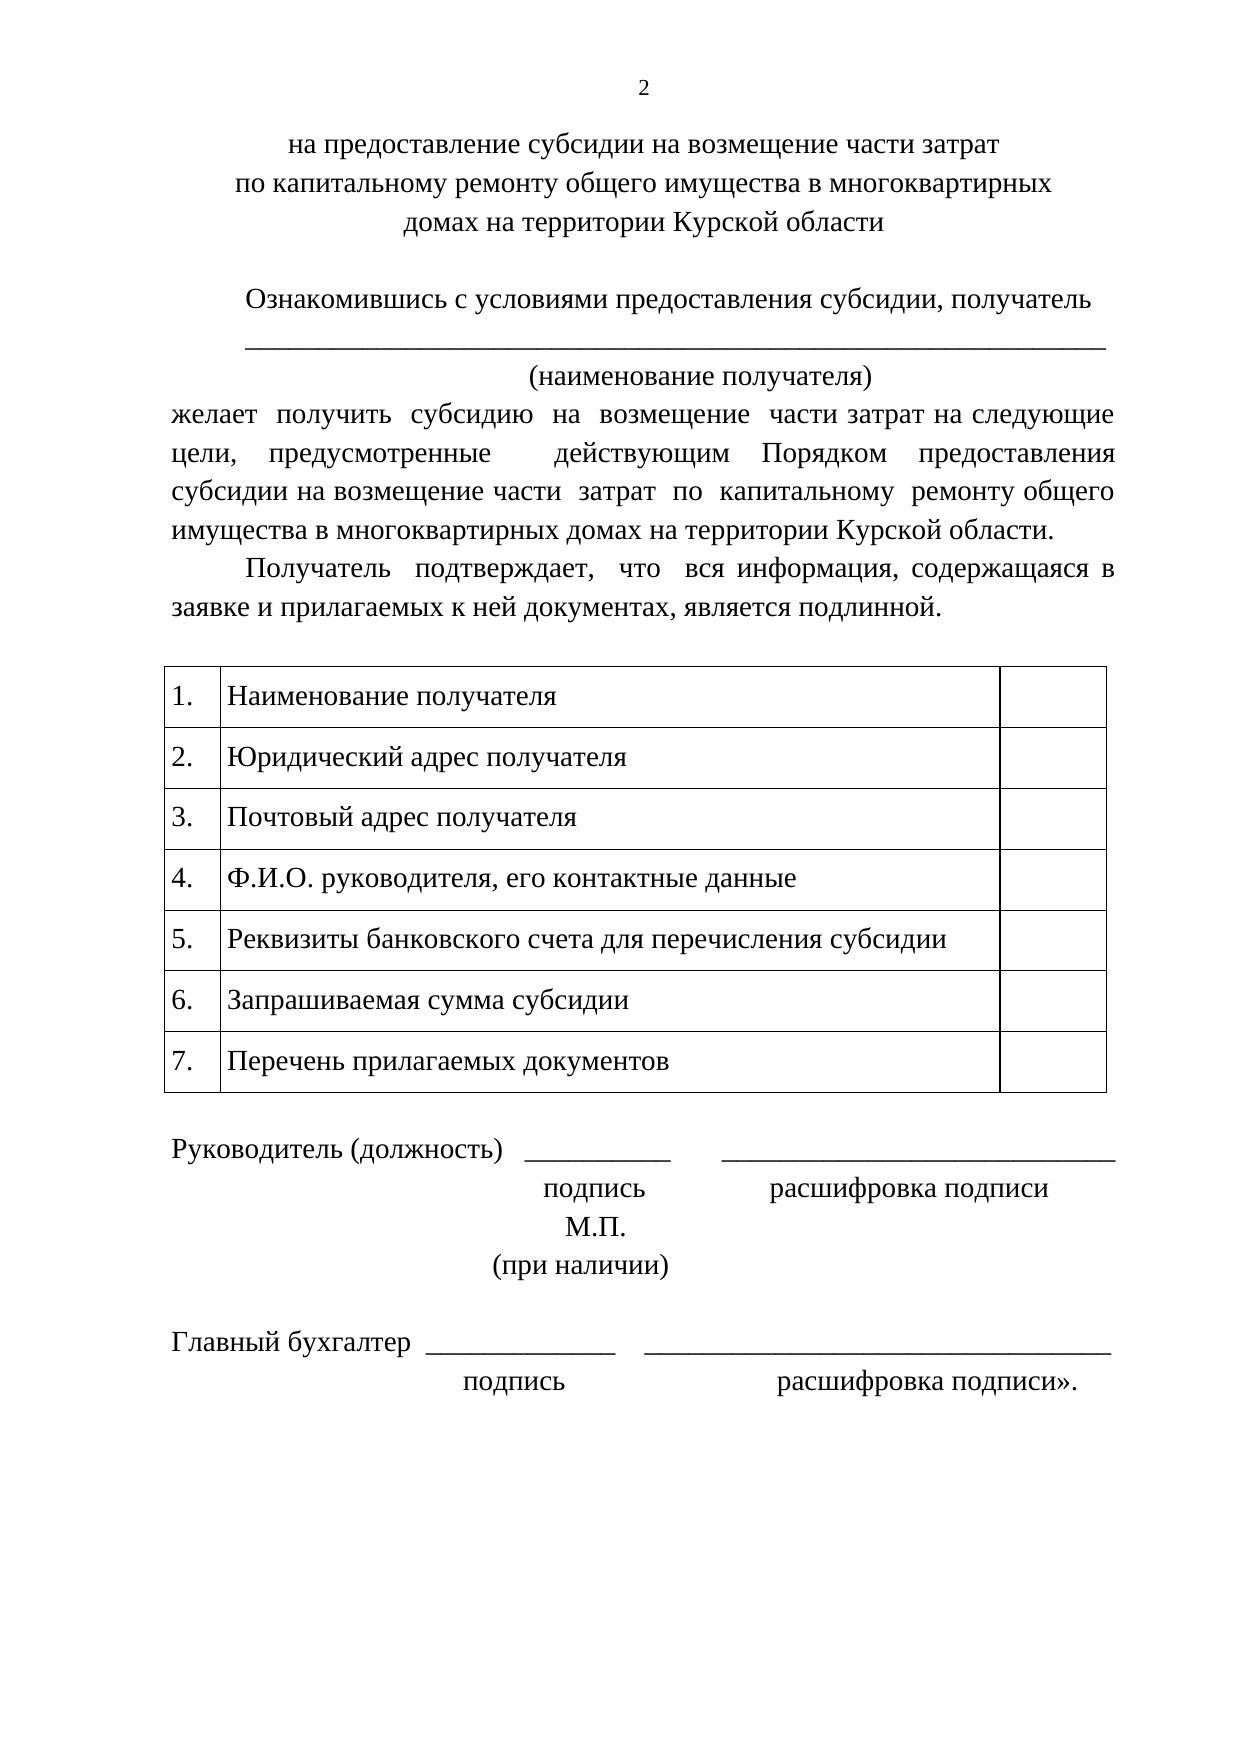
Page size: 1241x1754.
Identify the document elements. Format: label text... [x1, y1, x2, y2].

table_header 1. [165, 667, 220, 727]
text Руководитель (должность) __________ ___________________________ [171, 1132, 1116, 1165]
table_cell Запрашиваемая сумма субсидии [221, 971, 999, 1031]
text ___________________________________________________________ [171, 319, 1116, 353]
text Получатель подтверждает, что вся информация, содержащаяся в заявке и прилагаемых к ней документах, является подлинной. [171, 551, 1116, 623]
text подпись расшифровка подписи [171, 1170, 1116, 1204]
table_cell Ф.И.О. руководителя, его контактные данные [221, 850, 999, 909]
text М.П. [171, 1209, 1116, 1242]
table_cell [1001, 911, 1106, 970]
table_cell 7. [165, 1032, 220, 1092]
table_cell [1001, 728, 1106, 788]
table_cell Юридический адрес получателя [221, 728, 999, 788]
table_cell [1001, 850, 1106, 909]
text на предоставление субсидии на возмещение части затрат [171, 127, 1116, 160]
table_cell [1001, 1032, 1106, 1092]
table_header [1001, 667, 1106, 727]
text по капитальному ремонту общего имущества в многоквартирных [171, 165, 1116, 199]
table_cell 4. [165, 850, 220, 909]
table_cell Реквизиты банковского счета для перечисления субсидии [221, 911, 999, 970]
text (наименование получателя) [171, 358, 1116, 391]
table_header Наименование получателя [221, 667, 999, 727]
text Главный бухгалтер _____________ ________________________________ [171, 1324, 1116, 1358]
table_cell [1001, 971, 1106, 1031]
text (при наличии) [171, 1247, 1116, 1281]
table_cell 6. [165, 971, 220, 1031]
table_cell 3. [165, 789, 220, 849]
table_cell 2. [165, 728, 220, 788]
table_cell Почтовый адрес получателя [221, 789, 999, 849]
text желает получить субсидию на возмещение части затрат на следующие цели, предусмотренные действующим Порядком предоставления субсидии на возмещение части затрат по капитальному ремонту общего имущества в многоквартирных домах на территории Курской области. [171, 396, 1116, 546]
text Ознакомившись с условиями предоставления субсидии, получатель [171, 281, 1116, 314]
text домах на территории Курской области [171, 204, 1116, 237]
table_cell [1001, 789, 1106, 849]
text подпись расшифровка подписи». [171, 1363, 1116, 1396]
table_cell Перечень прилагаемых документов [221, 1032, 999, 1092]
table_cell 5. [165, 911, 220, 970]
